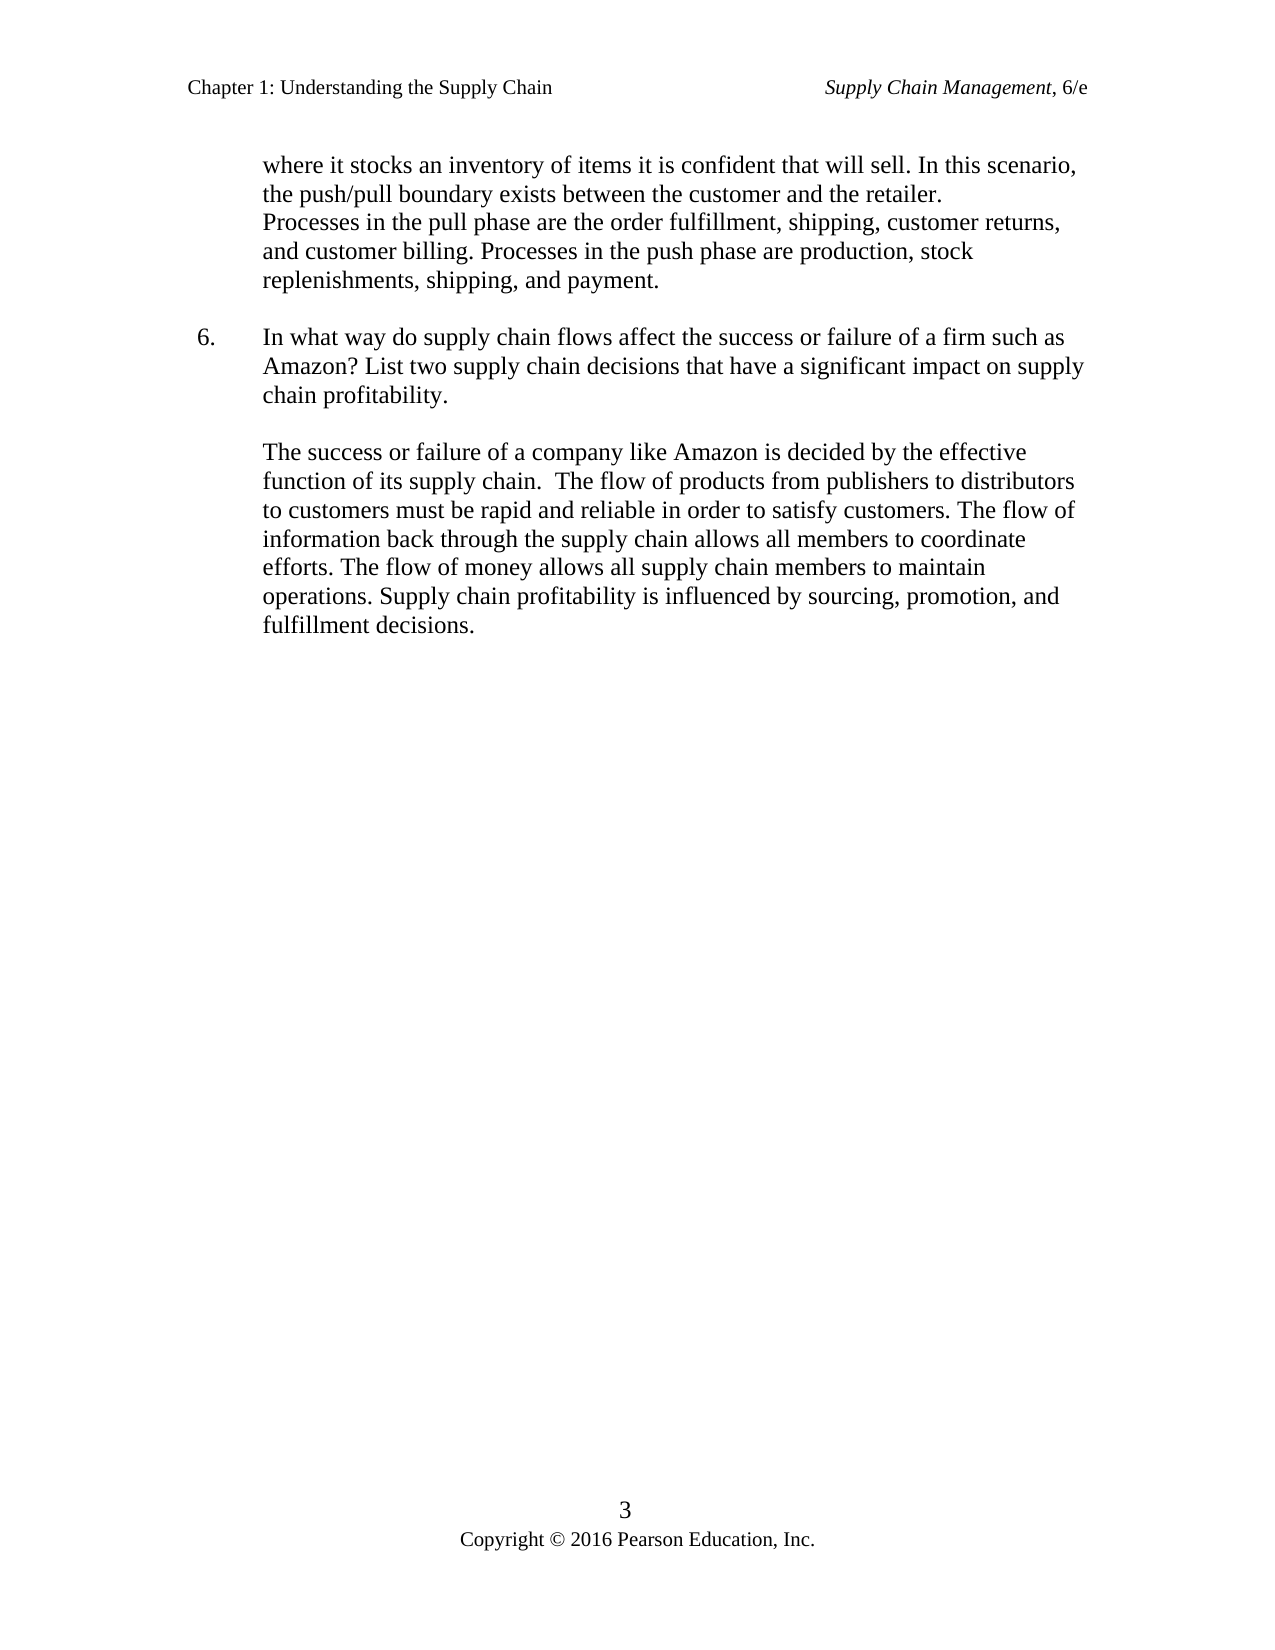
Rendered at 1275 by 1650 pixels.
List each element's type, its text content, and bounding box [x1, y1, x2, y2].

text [262, 150, 1087, 207]
list In what way do supply chain flows affect the success or failure of a firm such as Amazon? List two supply chain decisions that have a significant impact on supply chain profitability. [197, 322, 1087, 409]
text Processes in the pull phase are the order fulfillment, shipping, customer returns, and customer billing. Processes in the push phase are production, stock replenishments, shipping, and payment. [262, 207, 1087, 294]
text The success or failure of a company like Amazon is decided by the effective function of its supply chain. The flow of products from publishers to distributors to customers must be rapid and reliable in order to satisfy customers. The flow of information back through the supply chain allows all members to coordinate efforts. The flow of money allows all supply chain members to maintain operations. Supply chain profitability is influenced by sourcing, promotion, and fulfillment decisions. [262, 437, 1087, 639]
